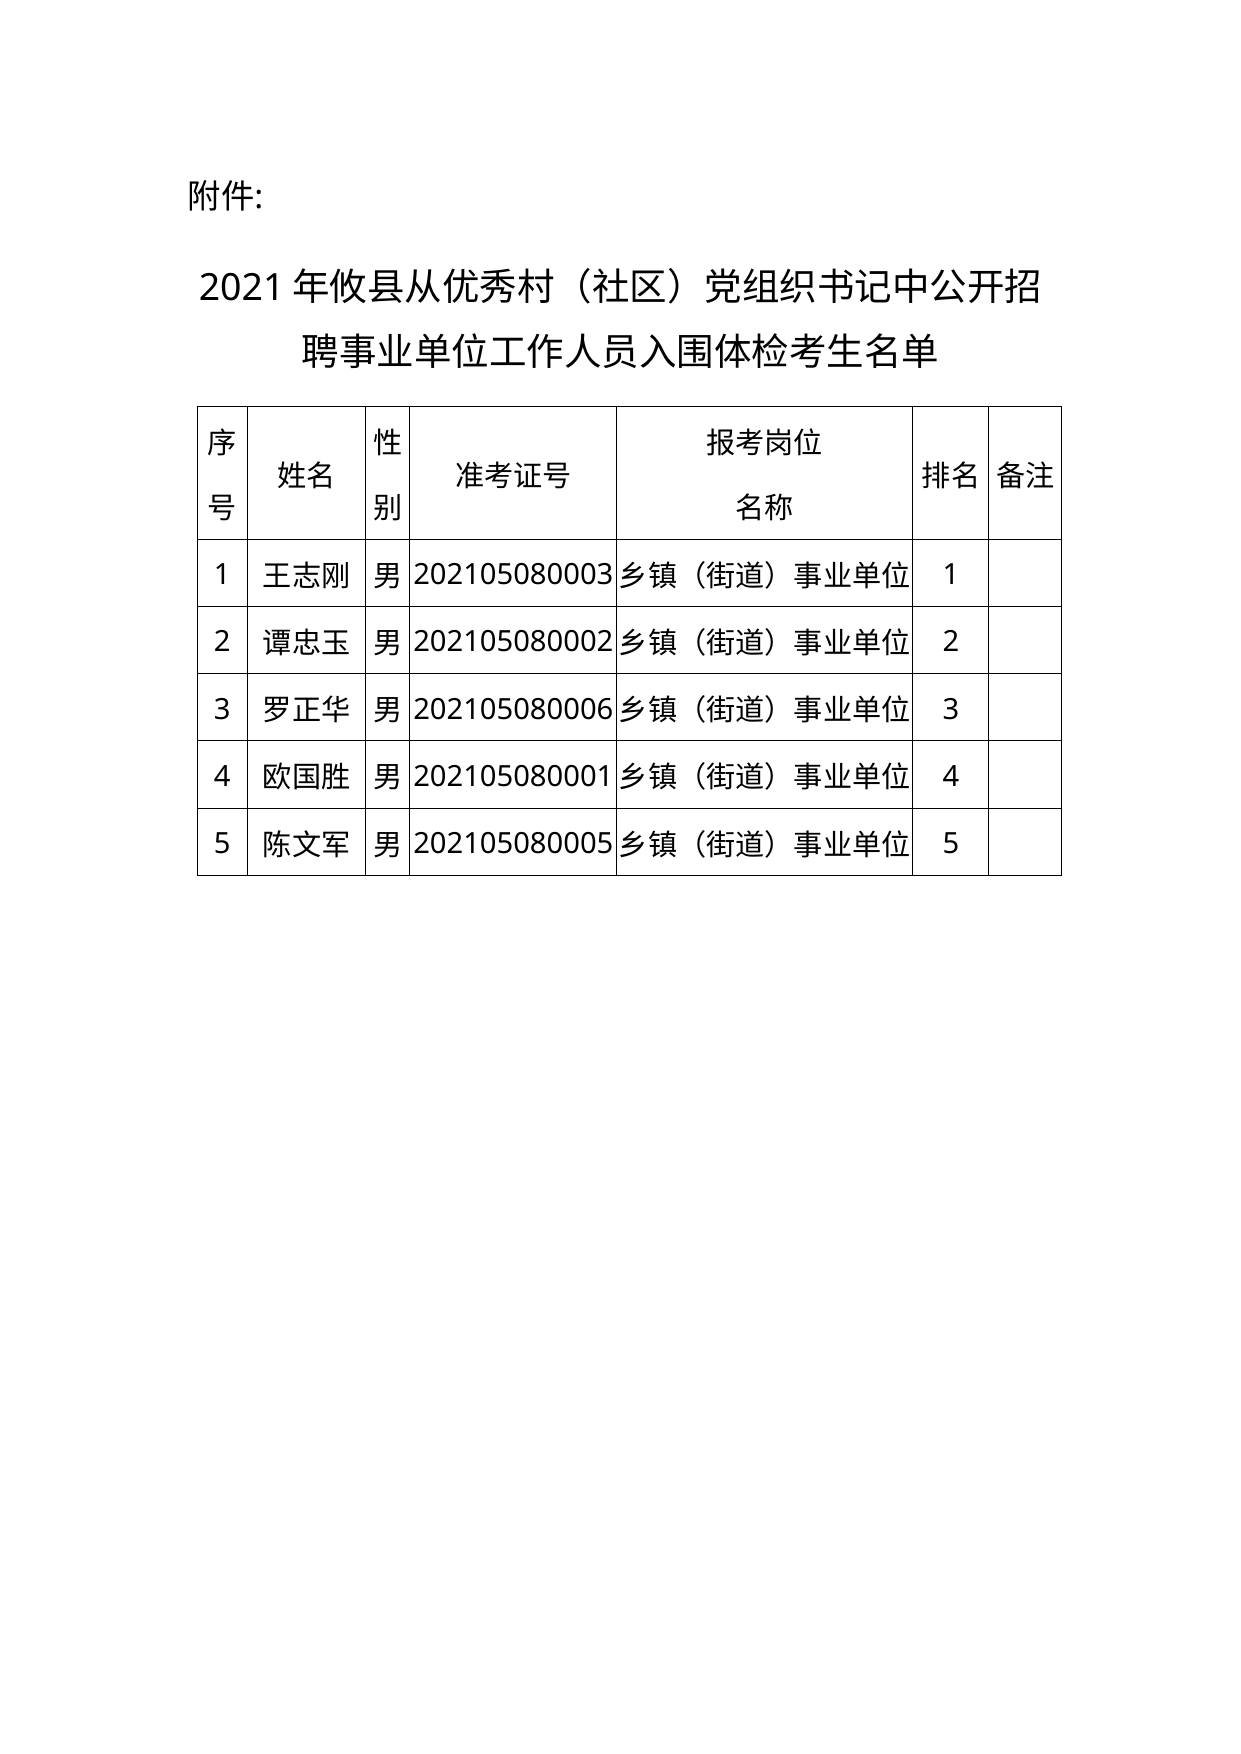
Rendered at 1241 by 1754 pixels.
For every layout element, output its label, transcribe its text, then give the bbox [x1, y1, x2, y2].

table_cell [989, 809, 1061, 875]
text 附件: [187, 162, 986, 227]
table_cell 男 [366, 741, 409, 808]
table_cell 谭忠玉 [248, 607, 365, 673]
table_cell 乡镇（街道）事业单位 [617, 741, 912, 808]
table_cell 1 [198, 540, 247, 606]
table_cell [989, 741, 1061, 808]
table_cell 202105080006 [410, 674, 616, 740]
table_cell 男 [366, 540, 409, 606]
table_cell 1 [913, 540, 988, 606]
table_header 姓名 [248, 407, 365, 538]
table_cell 202105080005 [410, 809, 616, 875]
table_cell 5 [198, 809, 247, 875]
table_cell [989, 540, 1061, 606]
table_cell 202105080001 [410, 741, 616, 808]
table_cell 男 [366, 674, 409, 740]
table_cell 乡镇（街道）事业单位 [617, 607, 912, 673]
table_cell 4 [198, 741, 247, 808]
table_cell 3 [198, 674, 247, 740]
table_header 准考证号 [410, 407, 616, 538]
table_cell 男 [366, 607, 409, 673]
table_cell 陈文军 [248, 809, 365, 875]
table_cell [989, 674, 1061, 740]
table_cell [989, 607, 1061, 673]
table_cell 2 [198, 607, 247, 673]
table_cell 202105080003 [410, 540, 616, 606]
table_cell 4 [913, 741, 988, 808]
table_cell 3 [913, 674, 988, 740]
table_cell 5 [913, 809, 988, 875]
text 2021年攸县从优秀村（社区）党组织书记中公开招聘事业单位工作人员入围体检考生名单 [187, 251, 1053, 381]
table_cell 乡镇（街道）事业单位 [617, 540, 912, 606]
table_header 排名 [913, 407, 988, 538]
table_header 报考岗位 名称 [617, 407, 912, 538]
table_cell 罗正华 [248, 674, 365, 740]
table_header 性别 [366, 407, 409, 538]
table_cell 王志刚 [248, 540, 365, 606]
table_cell 男 [366, 809, 409, 875]
table_cell 2 [913, 607, 988, 673]
table_cell 乡镇（街道）事业单位 [617, 809, 912, 875]
table_cell 202105080002 [410, 607, 616, 673]
table_header 备注 [989, 407, 1061, 538]
table_header 序号 [198, 407, 247, 538]
table_cell 乡镇（街道）事业单位 [617, 674, 912, 740]
table_cell 欧国胜 [248, 741, 365, 808]
